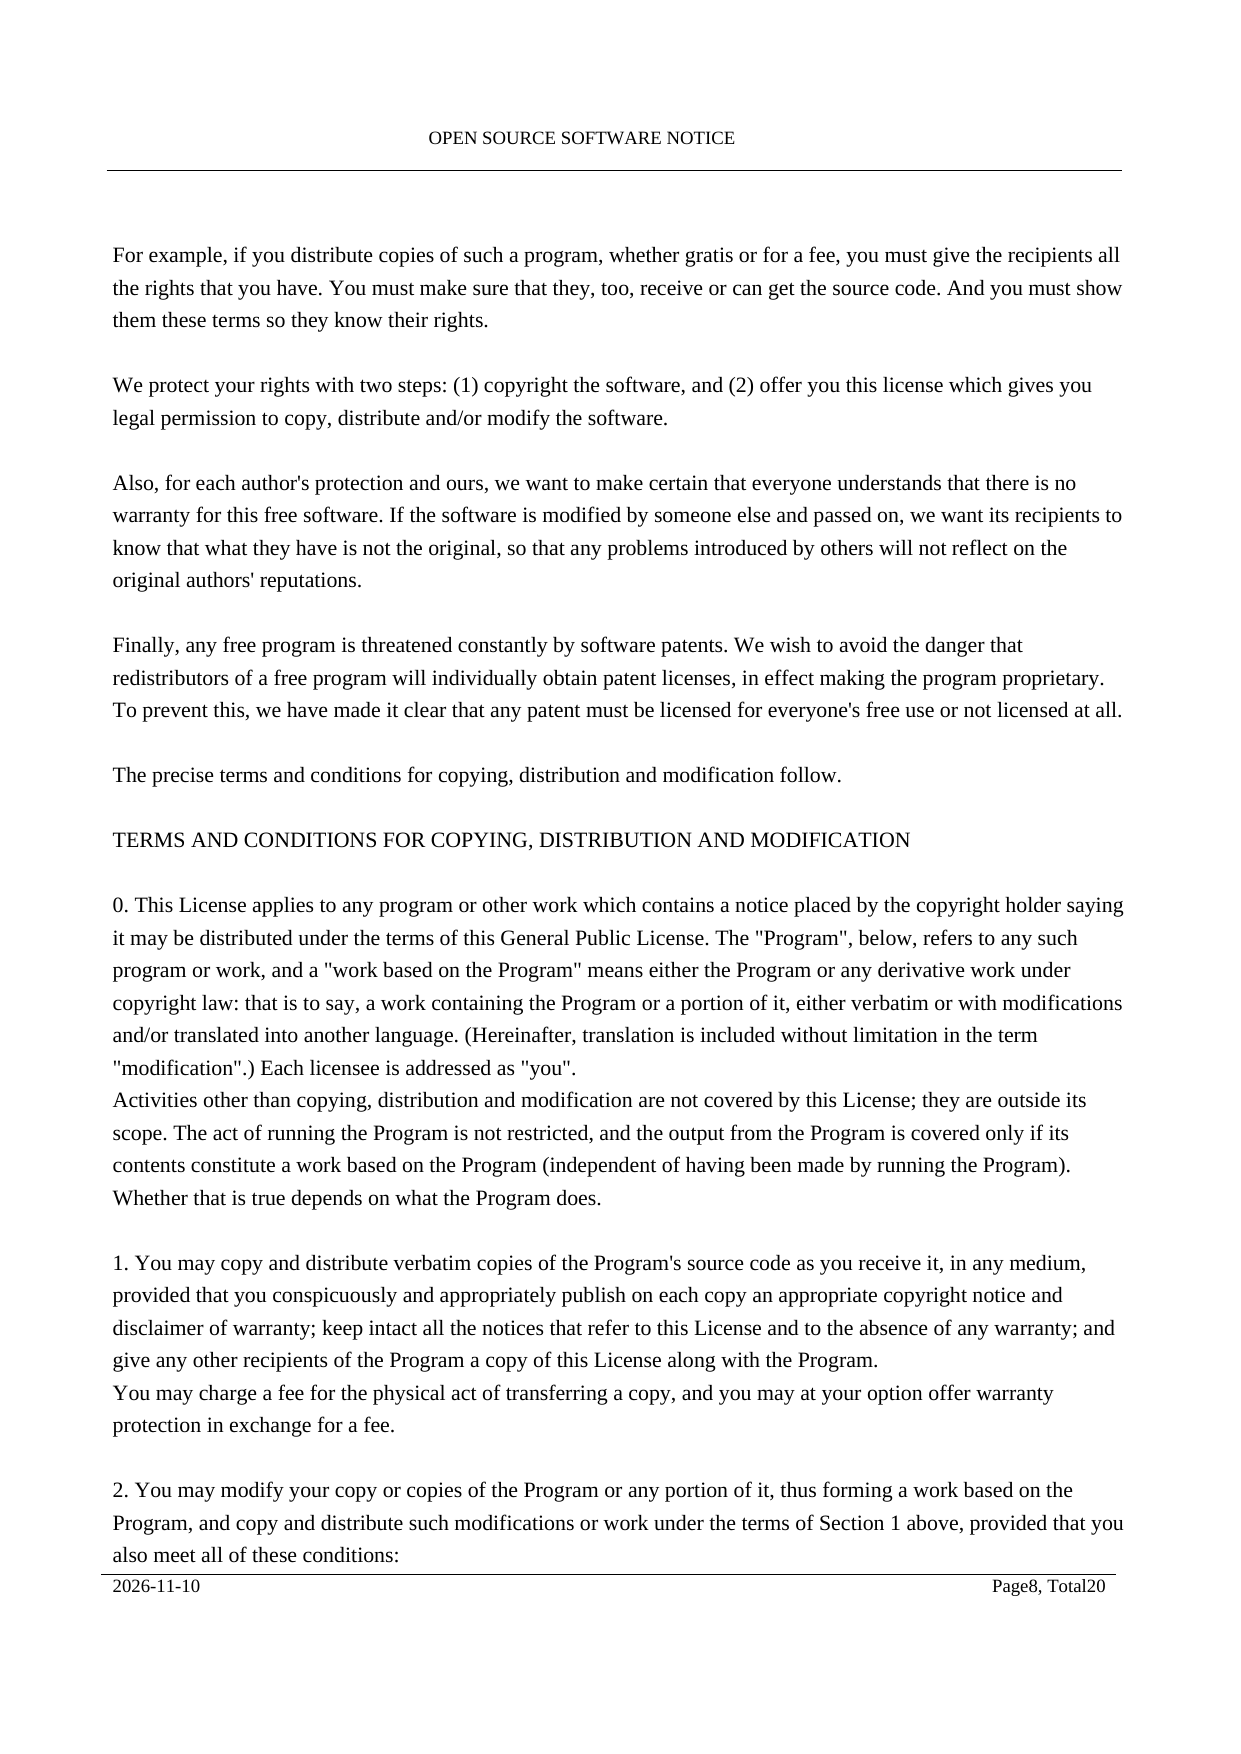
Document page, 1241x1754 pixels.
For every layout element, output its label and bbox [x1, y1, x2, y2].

text [112, 206, 1128, 1571]
